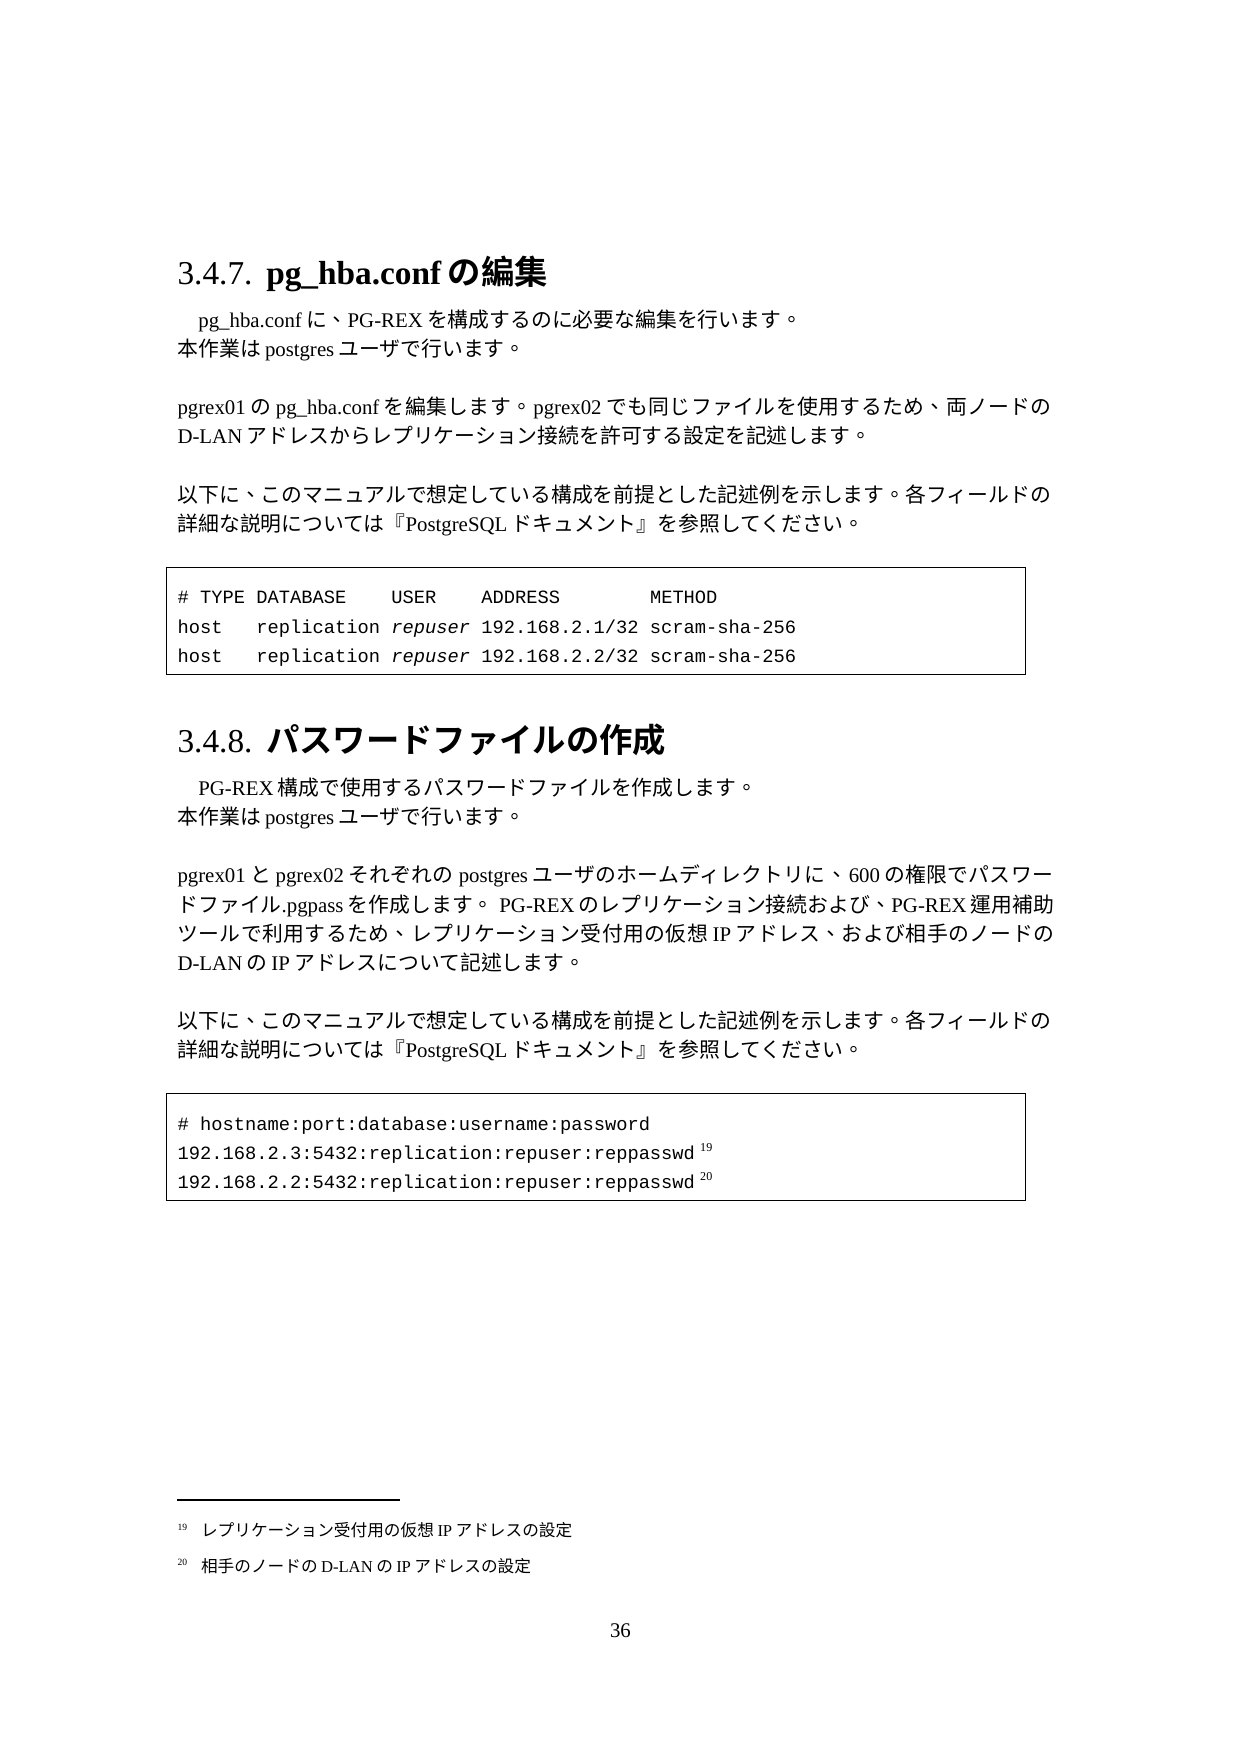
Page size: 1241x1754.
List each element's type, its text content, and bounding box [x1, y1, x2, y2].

text 以下に、このマニュアルで想定している構成を前提とした記述例を示します。各フィールドの詳細な説明については『PostgreSQLドキュメント』を参照してください。 [177, 479, 1054, 538]
subtitle パスワードファイルの作成 [177, 716, 1063, 762]
table_header # hostname:port:database:username:password 192.168.2.3:5432:replication:repuser:reppasswd 192.168.2.2:5432:replication:repuser:reppasswd [167, 1094, 1025, 1200]
text 本作業はpostgresユーザで行います。 [177, 333, 1054, 363]
text 以下に、このマニュアルで想定している構成を前提とした記述例を示します。各フィールドの詳細な説明については『PostgreSQLドキュメント』を参照してください。 [177, 1006, 1054, 1064]
text 本作業はpostgresユーザで行います。 [177, 801, 1054, 831]
subtitle pg_hba.confの編集 [177, 248, 1063, 294]
text pgrex01のpg_hba.confを編集します。pgrex02でも同じファイルを使用するため、両ノードのD-LANアドレスからレプリケーション接続を許可する設定を記述します。 [177, 392, 1054, 450]
table_header # TYPE DATABASE USER ADDRESS METHOD host replication repuser 192.168.2.1/32 scram-sha-256 host replication repuser 192.168.2.2/32 scram-sha-256 [167, 568, 1025, 674]
text PG-REX構成で使用するパスワードファイルを作成します。 [177, 772, 1054, 801]
text pgrex01とpgrex02それぞれのpostgresユーザのホームディレクトリに、600の権限でパスワードファイル.pgpassを作成します。 PG-REXのレプリケーション接続および、PG-REX運用補助ツールで利用するため、レプリケーション受付用の仮想IPアドレス、および相手のノードのD-LANのIPアドレスについて記述します。 [177, 860, 1054, 976]
text pg_hba.confに、PG-REXを構成するのに必要な編集を行います。 [177, 304, 1054, 333]
